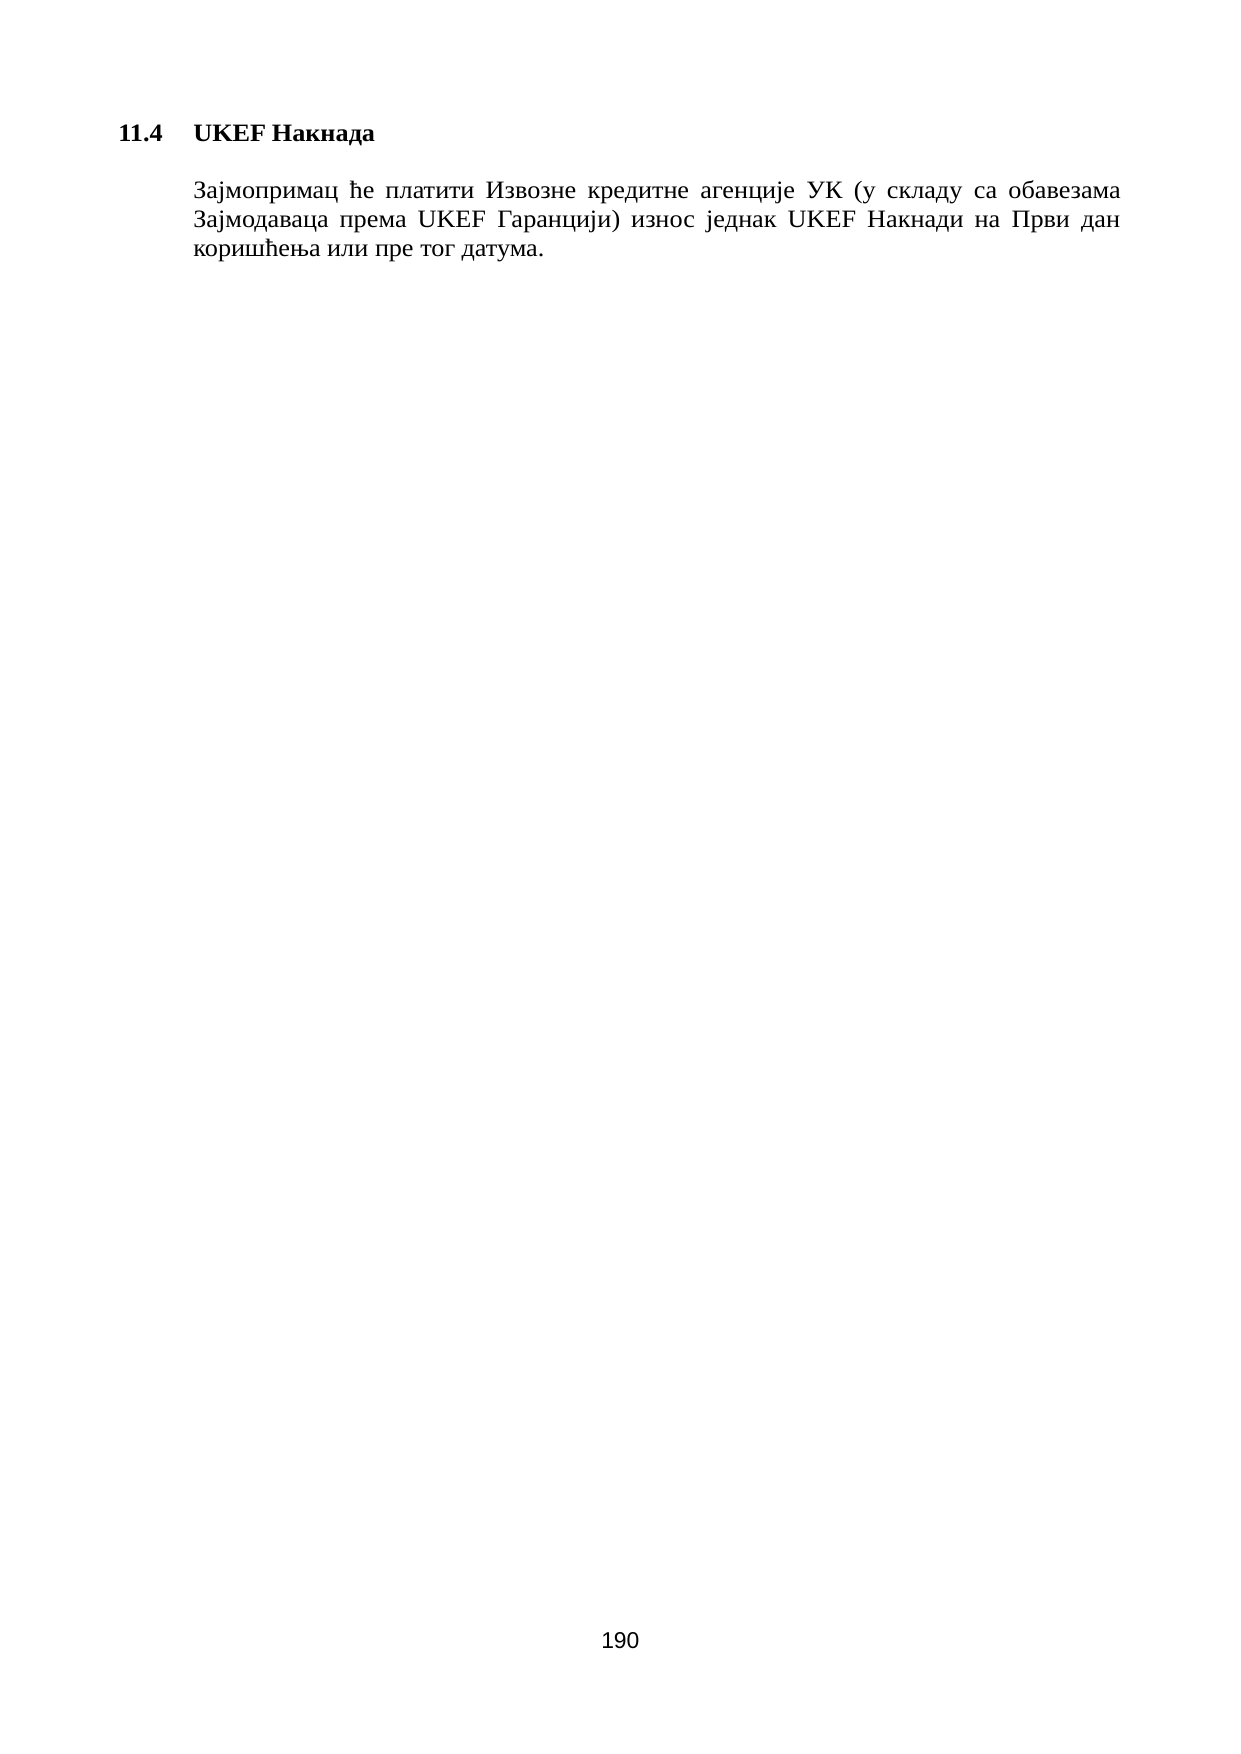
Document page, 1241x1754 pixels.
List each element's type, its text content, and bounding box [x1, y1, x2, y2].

text 11.4 UKEF Накнада [118, 118, 1122, 147]
text Зајмопримац ће платити Извозне кредитне агенције УК (у складу са обавезама Зајмодаваца према UKEF Гаранцији) износ једнак UKEF Накнади на Први дан коришћења или пре тог датума. [118, 176, 1122, 262]
